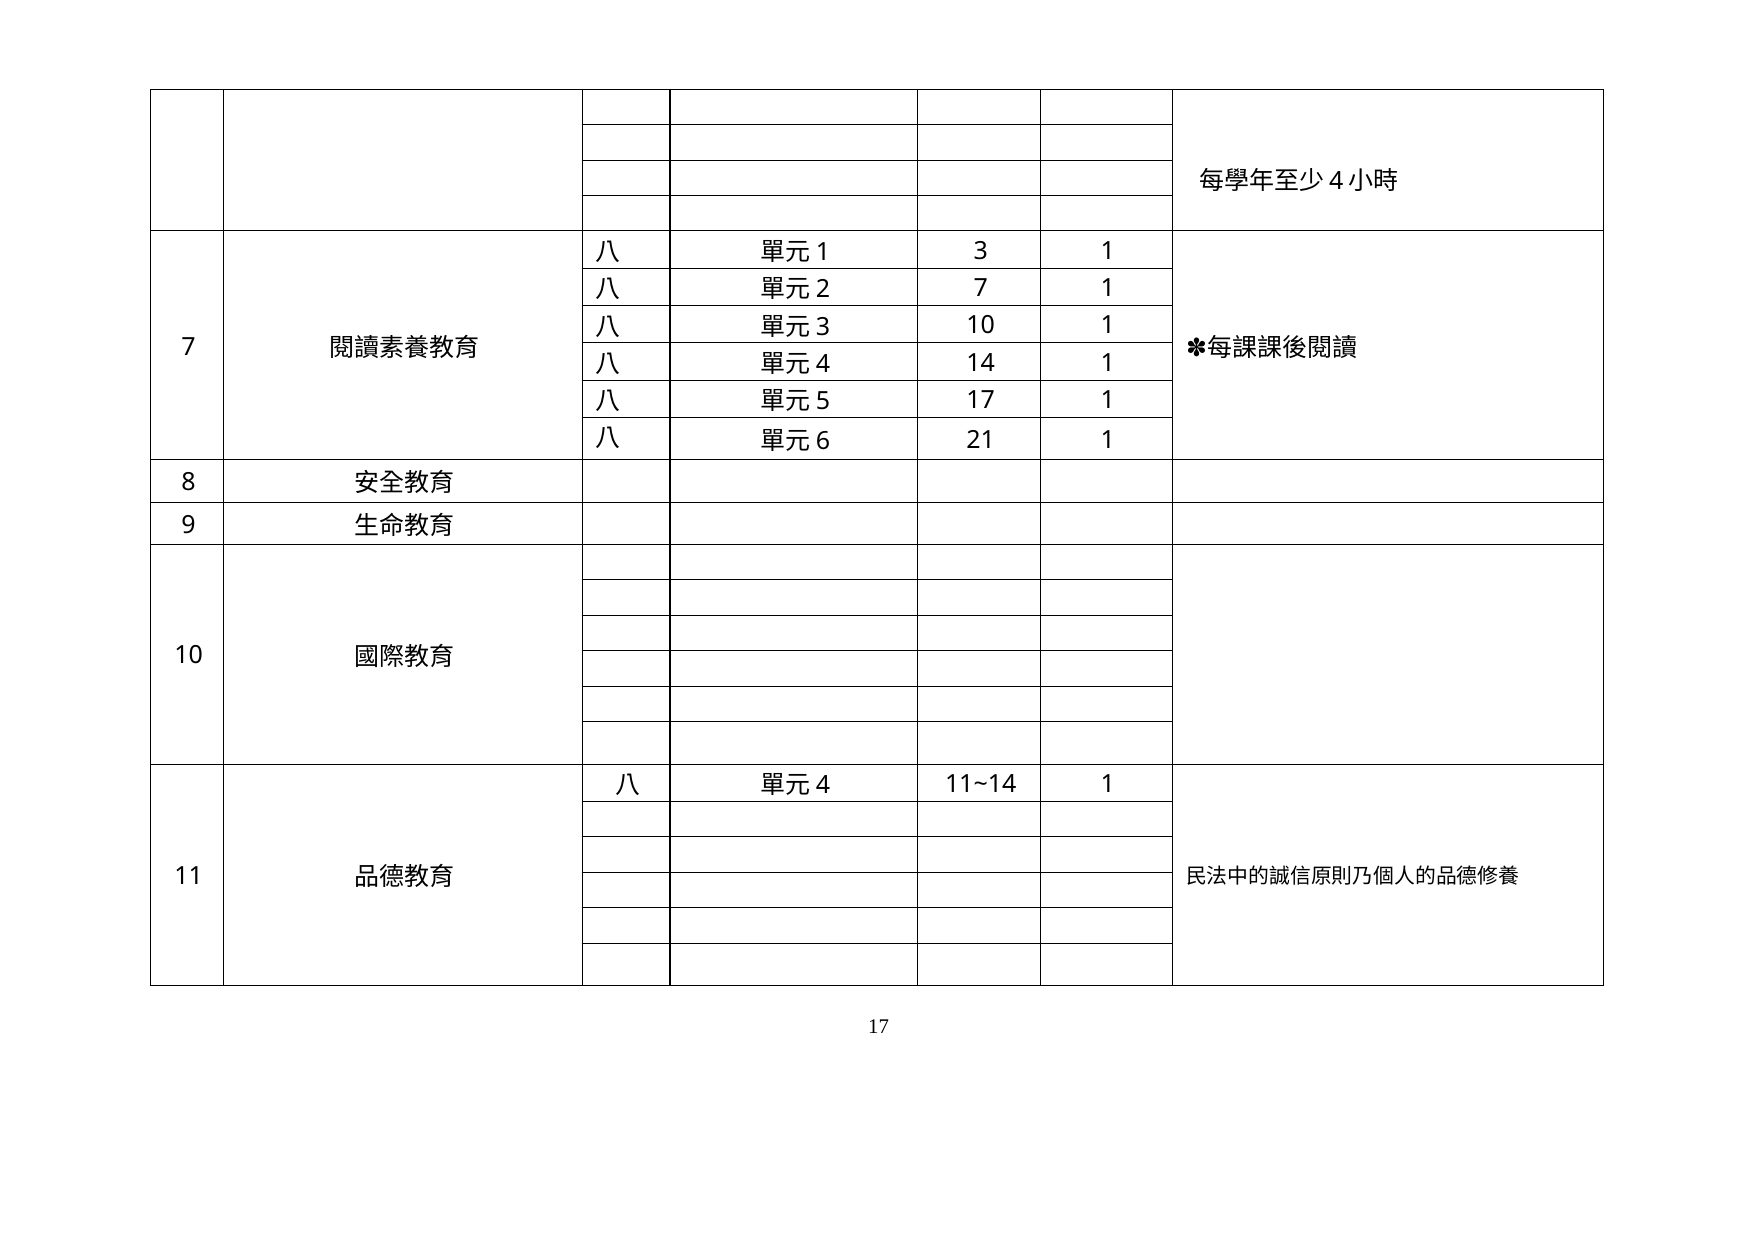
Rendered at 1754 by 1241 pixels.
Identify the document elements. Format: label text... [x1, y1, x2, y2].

table_cell [918, 944, 1040, 985]
table_cell [1173, 545, 1603, 763]
table_cell 14 [918, 343, 1040, 379]
table_cell [918, 687, 1040, 721]
table_cell [671, 944, 917, 985]
table_cell 10 [151, 545, 223, 763]
table_cell [583, 580, 669, 615]
table_cell [918, 90, 1040, 124]
table_cell [918, 616, 1040, 650]
table_cell [1041, 944, 1172, 985]
table_cell [671, 125, 917, 159]
table_cell [583, 460, 669, 502]
table_cell [1173, 503, 1603, 544]
table_cell [1041, 802, 1172, 836]
table_cell 單元5 [671, 381, 917, 417]
table_cell 7 [918, 269, 1040, 305]
table_cell [583, 125, 669, 159]
table_cell [1041, 837, 1172, 872]
table_cell 單元4 [671, 343, 917, 379]
table_cell [583, 944, 669, 985]
table_cell 八 [583, 343, 669, 379]
table_cell [583, 873, 669, 907]
table_cell ✽每課課後閱讀 [1173, 231, 1603, 459]
table_cell [671, 90, 917, 124]
table_cell 3 [918, 231, 1040, 268]
table_cell [671, 503, 917, 544]
table_cell [671, 460, 917, 502]
table_cell 7 [151, 231, 223, 459]
table_cell 品德教育 [224, 765, 582, 985]
table_cell [1041, 908, 1172, 942]
table_cell [583, 161, 669, 195]
table_cell [671, 616, 917, 650]
table_cell [1041, 873, 1172, 907]
table_cell [671, 687, 917, 721]
table_cell 八 [583, 381, 669, 417]
table_cell [1041, 460, 1172, 502]
table_cell 閱讀素養教育 [224, 231, 582, 459]
table_cell [671, 161, 917, 195]
table_cell 八 [583, 231, 669, 268]
table_cell [583, 837, 669, 872]
table_cell 1 [1041, 231, 1172, 268]
table_cell 1 [1041, 381, 1172, 417]
table_cell [1041, 503, 1172, 544]
table_cell 單元4 [671, 765, 917, 801]
table_cell [918, 460, 1040, 502]
table_cell 國際教育 [224, 545, 582, 763]
table_cell 八 [583, 306, 669, 342]
table_cell [918, 873, 1040, 907]
table_cell [583, 196, 669, 230]
table_cell 1 [1041, 765, 1172, 801]
table_cell [1041, 161, 1172, 195]
table_cell 八 [583, 269, 669, 305]
table_cell [671, 196, 917, 230]
table_cell 單元6 [671, 418, 917, 459]
table_cell [671, 580, 917, 615]
table_cell [918, 545, 1040, 579]
table_cell [1041, 90, 1172, 124]
table_cell [583, 545, 669, 579]
table_cell [918, 503, 1040, 544]
table_cell [1041, 722, 1172, 763]
table_cell 1 [1041, 343, 1172, 379]
table_cell [671, 908, 917, 942]
table_cell [671, 651, 917, 686]
table_cell [583, 908, 669, 942]
table_cell [583, 90, 669, 124]
table_cell 民法中的誠信原則乃個人的品德修養 [1173, 765, 1603, 985]
table_cell [1041, 687, 1172, 721]
table_cell [583, 687, 669, 721]
table_cell 生命教育 [224, 503, 582, 544]
table_cell [918, 802, 1040, 836]
table_cell [583, 722, 669, 763]
table_cell 1 [1041, 418, 1172, 459]
table_cell [918, 196, 1040, 230]
table_cell 17 [918, 381, 1040, 417]
table_cell 1 [1041, 269, 1172, 305]
table_cell 安全教育 [224, 460, 582, 502]
table_cell 八 [583, 765, 669, 801]
table_cell [583, 802, 669, 836]
table_cell [918, 651, 1040, 686]
table_cell [1041, 651, 1172, 686]
table_cell [1041, 580, 1172, 615]
table_cell [918, 580, 1040, 615]
table_cell [1041, 196, 1172, 230]
table_cell [671, 802, 917, 836]
table_cell [918, 161, 1040, 195]
table_cell 10 [918, 306, 1040, 342]
table_cell [1041, 125, 1172, 159]
table_cell [671, 722, 917, 763]
table_cell [918, 722, 1040, 763]
table_cell 1 [1041, 306, 1172, 342]
table_cell 9 [151, 503, 223, 544]
table_cell [1041, 545, 1172, 579]
table_cell [671, 545, 917, 579]
table_cell 單元3 [671, 306, 917, 342]
table_cell 單元2 [671, 269, 917, 305]
table_cell [583, 503, 669, 544]
table_cell 單元1 [671, 231, 917, 268]
table_cell 8 [151, 460, 223, 502]
table_cell [583, 651, 669, 686]
table_cell [1173, 460, 1603, 502]
table_cell [583, 616, 669, 650]
table_cell [918, 908, 1040, 942]
table_cell [918, 125, 1040, 159]
table_cell 11~14 [918, 765, 1040, 801]
table_cell [671, 837, 917, 872]
table_cell 八 [583, 418, 669, 459]
table_cell 21 [918, 418, 1040, 459]
table_cell [1041, 616, 1172, 650]
table_cell 11 [151, 765, 223, 985]
table_cell [671, 873, 917, 907]
table_cell [918, 837, 1040, 872]
